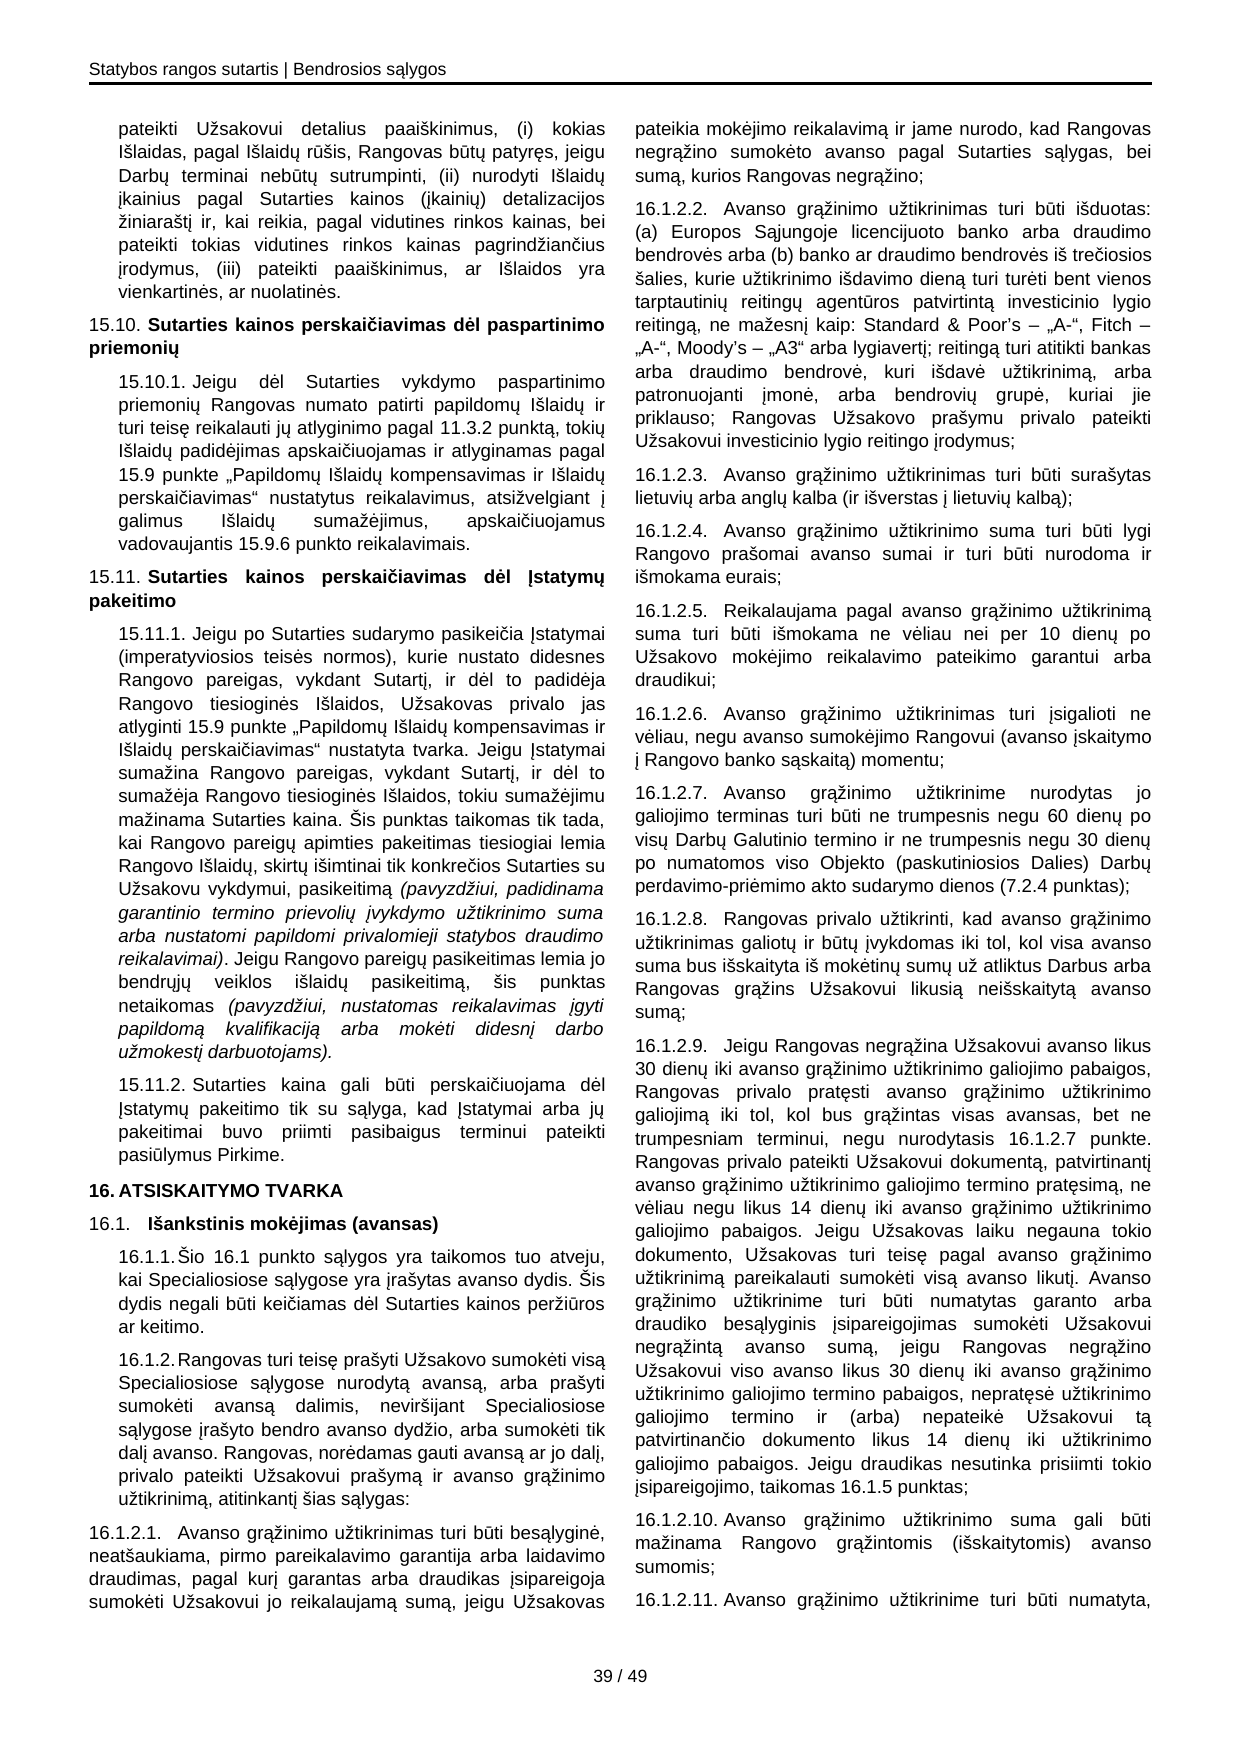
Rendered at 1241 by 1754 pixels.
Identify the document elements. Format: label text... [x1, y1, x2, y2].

list Šio 16.1 punkto sąlygos yra taikomos tuo atveju, kai Specialiosiose sąlygose yra įrašytas avanso dydis. Šis dydis negali būti keičiamas dėl Sutarties kainos peržiūros ar keitimo. [118, 1246, 605, 1337]
list Avanso grąžinimo užtikrinimas turi būti besąlyginė, neatšaukiama, pirmo pareikalavimo garantija arba laidavimo draudimas, pagal kurį garantas arba draudikas įsipareigoja sumokėti Užsakovui jo reikalaujamą sumą, jeigu Užsakovas pateikia mokėjimo reikalavimą ir jame nurodo, kad Rangovas negrąžino sumokėto avanso pagal Sutarties sąlygas, bei sumą, kurios Rangovas negrąžino; [89, 1521, 605, 1613]
list Rangovas turi teisę prašyti Užsakovo sumokėti visą Specialiosiose sąlygose nurodytą avansą, arba prašyti sumokėti avansą dalimis, neviršijant Specialiosiose sąlygose įrašyto bendro avanso dydžio, arba sumokėti tik dalį avanso. Rangovas, norėdamas gauti avansą ar jo dalį, privalo pateikti Užsakovui prašymą ir avanso grąžinimo užtikrinimą, atitinkantį šias sąlygas: [118, 1349, 605, 1510]
list Avanso grąžinimo užtikrinime nurodytas jo galiojimo terminas turi būti ne trumpesnis negu 60 dienų po visų Darbų Galutinio termino ir ne trumpesnis negu 30 dienų po numatomos viso Objekto (paskutiniosios Dalies) Darbų perdavimo-priėmimo akto sudarymo dienos (7.2.4 punktas); [635, 782, 1152, 897]
list Reikalaujama pagal avanso grąžinimo užtikrinimą suma turi būti išmokama ne vėliau nei per 10 dienų po Užsakovo mokėjimo reikalavimo pateikimo garantui arba draudikui; [635, 599, 1152, 691]
list Jeigu dėl Sutarties vykdymo paspartinimo priemonių Rangovas numato patirti papildomų Išlaidų ir turi teisę reikalauti jų atlyginimo pagal 11.3.2 punktą, tokių Išlaidų padidėjimas apskaičiuojamas ir atlyginamas pagal 15.9 punkte „Papildomų Išlaidų kompensavimas ir Išlaidų perskaičiavimas“ nustatytus reikalavimus, atsižvelgiant į galimus Išlaidų sumažėjimus, apskaičiuojamus vadovaujantis 15.9.6 punkto reikalavimais. [118, 370, 605, 554]
list Avanso grąžinimo užtikrinimo suma turi būti lygi Rangovo prašomai avanso sumai ir turi būti nurodoma ir išmokama eurais; [635, 520, 1152, 588]
subtitle Sutarties kainos perskaičiavimas dėl paspartinimo priemonių [89, 314, 605, 359]
list Avanso grąžinimo užtikrinimas turi būti išduotas: (a) Europos Sąjungoje licencijuoto banko arba draudimo bendrovės arba (b) banko ar draudimo bendrovės iš trečiosios šalies, kurie užtikrinimo išdavimo dieną turi turėti bent vienos tarptautinių reitingų agentūros patvirtintą investicinio lygio reitingą, ne mažesnį kaip: Standard & Poor’s – „A-“, Fitch – „A-“, Moody’s – „A3“ arba lygiavertį; reitingą turi atitikti bankas arba draudimo bendrovė, kuri išdavė užtikrinimą, arba patronuojanti įmonė, arba bendrovių grupė, kuriai jie priklauso; Rangovas Užsakovo prašymu privalo pateikti Užsakovui investicinio lygio reitingo įrodymus; [635, 198, 1152, 452]
subtitle Išankstinis mokėjimas (avansas) [89, 1213, 605, 1234]
list Avanso grąžinimo užtikrinimo suma gali būti mažinama Rangovo grąžintomis (išskaitytomis) avanso sumomis; [635, 1509, 1152, 1577]
list Rangovas privalo užtikrinti, kad avanso grąžinimo užtikrinimas galiotų ir būtų įvykdomas iki tol, kol visa avanso suma bus išskaityta iš mokėtinų sumų už atliktus Darbus arba Rangovas grąžins Užsakovui likusią neišskaitytą avanso sumą; [635, 908, 1152, 1023]
list Avanso grąžinimo užtikrinimas turi būti surašytas lietuvių arba anglų kalba (ir išverstas į lietuvių kalbą); [635, 463, 1152, 508]
list Avanso grąžinimo užtikrinimas turi įsigalioti ne vėliau, negu avanso sumokėjimo Rangovui (avanso įskaitymo į Rangovo banko sąskaitą) momentu; [635, 702, 1152, 770]
list Jeigu Rangovas negrąžina Užsakovui avanso likus 30 dienų iki avanso grąžinimo užtikrinimo galiojimo pabaigos, Rangovas privalo pratęsti avanso grąžinimo užtikrinimo galiojimą iki tol, kol bus grąžintas visas avansas, bet ne trumpesniam terminui, negu nurodytasis 16.1.2.7 punkte. Rangovas privalo pateikti Užsakovui dokumentą, patvirtinantį avanso grąžinimo užtikrinimo galiojimo termino pratęsimą, ne vėliau negu likus 14 dienų iki avanso grąžinimo užtikrinimo galiojimo pabaigos. Jeigu Užsakovas laiku negauna tokio dokumento, Užsakovas turi teisę pagal avanso grąžinimo užtikrinimą pareikalauti sumokėti visą avanso likutį. Avanso grąžinimo užtikrinime turi būti numatytas garanto arba draudiko besąlyginis įsipareigojimas sumokėti Užsakovui negrąžintą avanso sumą, jeigu Rangovas negrąžino Užsakovui viso avanso likus 30 dienų iki avanso grąžinimo užtikrinimo galiojimo termino pabaigos, nepratęsė užtikrinimo galiojimo termino ir (arba) nepateikė Užsakovui tą patvirtinančio dokumento likus 14 dienų iki užtikrinimo galiojimo pabaigos. Jeigu draudikas nesutinka prisiimti tokio įsipareigojimo, taikomas 16.1.5 punktas; [635, 1034, 1152, 1497]
list Jeigu po Sutarties sudarymo pasikeičia Įstatymai (imperatyviosios teisės normos), kurie nustato didesnes Rangovo pareigas, vykdant Sutartį, ir dėl to padidėja Rangovo tiesioginės Išlaidos, Užsakovas privalo jas atlyginti 15.9 punkte „Papildomų Išlaidų kompensavimas ir Išlaidų perskaičiavimas“ nustatyta tvarka. Jeigu Įstatymai sumažina Rangovo pareigas, vykdant Sutartį, ir dėl to sumažėja Rangovo tiesioginės Išlaidos, tokiu sumažėjimu mažinama Sutarties kaina. Šis punktas taikomas tik tada, kai Rangovo pareigų apimties pakeitimas tiesiogiai lemia Rangovo Išlaidų, skirtų išimtinai tik konkrečios Sutarties su Užsakovu vykdymui, pasikeitimą (pavyzdžiui, padidinama garantinio termino prievolių įvykdymo užtikrinimo suma arba nustatomi papildomi privalomieji statybos draudimo reikalavimai). Jeigu Rangovo pareigų pasikeitimas lemia jo bendrųjų veiklos išlaidų pasikeitimą, šis punktas netaikomas (pavyzdžiui, nustatomas reikalavimas įgyti papildomą kvalifikaciją arba mokėti didesnį darbo užmokestį darbuotojams). [118, 623, 605, 1062]
list Avanso grąžinimo užtikrinimas turi būti besąlyginė, neatšaukiama, pirmo pareikalavimo garantija arba laidavimo draudimas, pagal kurį garantas arba draudikas įsipareigoja sumokėti Užsakovui jo reikalaujamą sumą, jeigu Užsakovas pateikia mokėjimo reikalavimą ir jame nurodo, kad Rangovas negrąžino sumokėto avanso pagal Sutarties sąlygas, bei sumą, kurios Rangovas negrąžino; [635, 118, 1152, 186]
subtitle Sutarties kainos perskaičiavimas dėl Įstatymų pakeitimo [89, 566, 605, 611]
subtitle Atsiskaitymo tvarka [89, 1179, 605, 1201]
list Sutarties kaina gali būti perskaičiuojama dėl Įstatymų pakeitimo tik su sąlyga, kad Įstatymai arba jų pakeitimai buvo priimti pasibaigus terminui pateikti pasiūlymus Pirkime. [118, 1074, 605, 1165]
